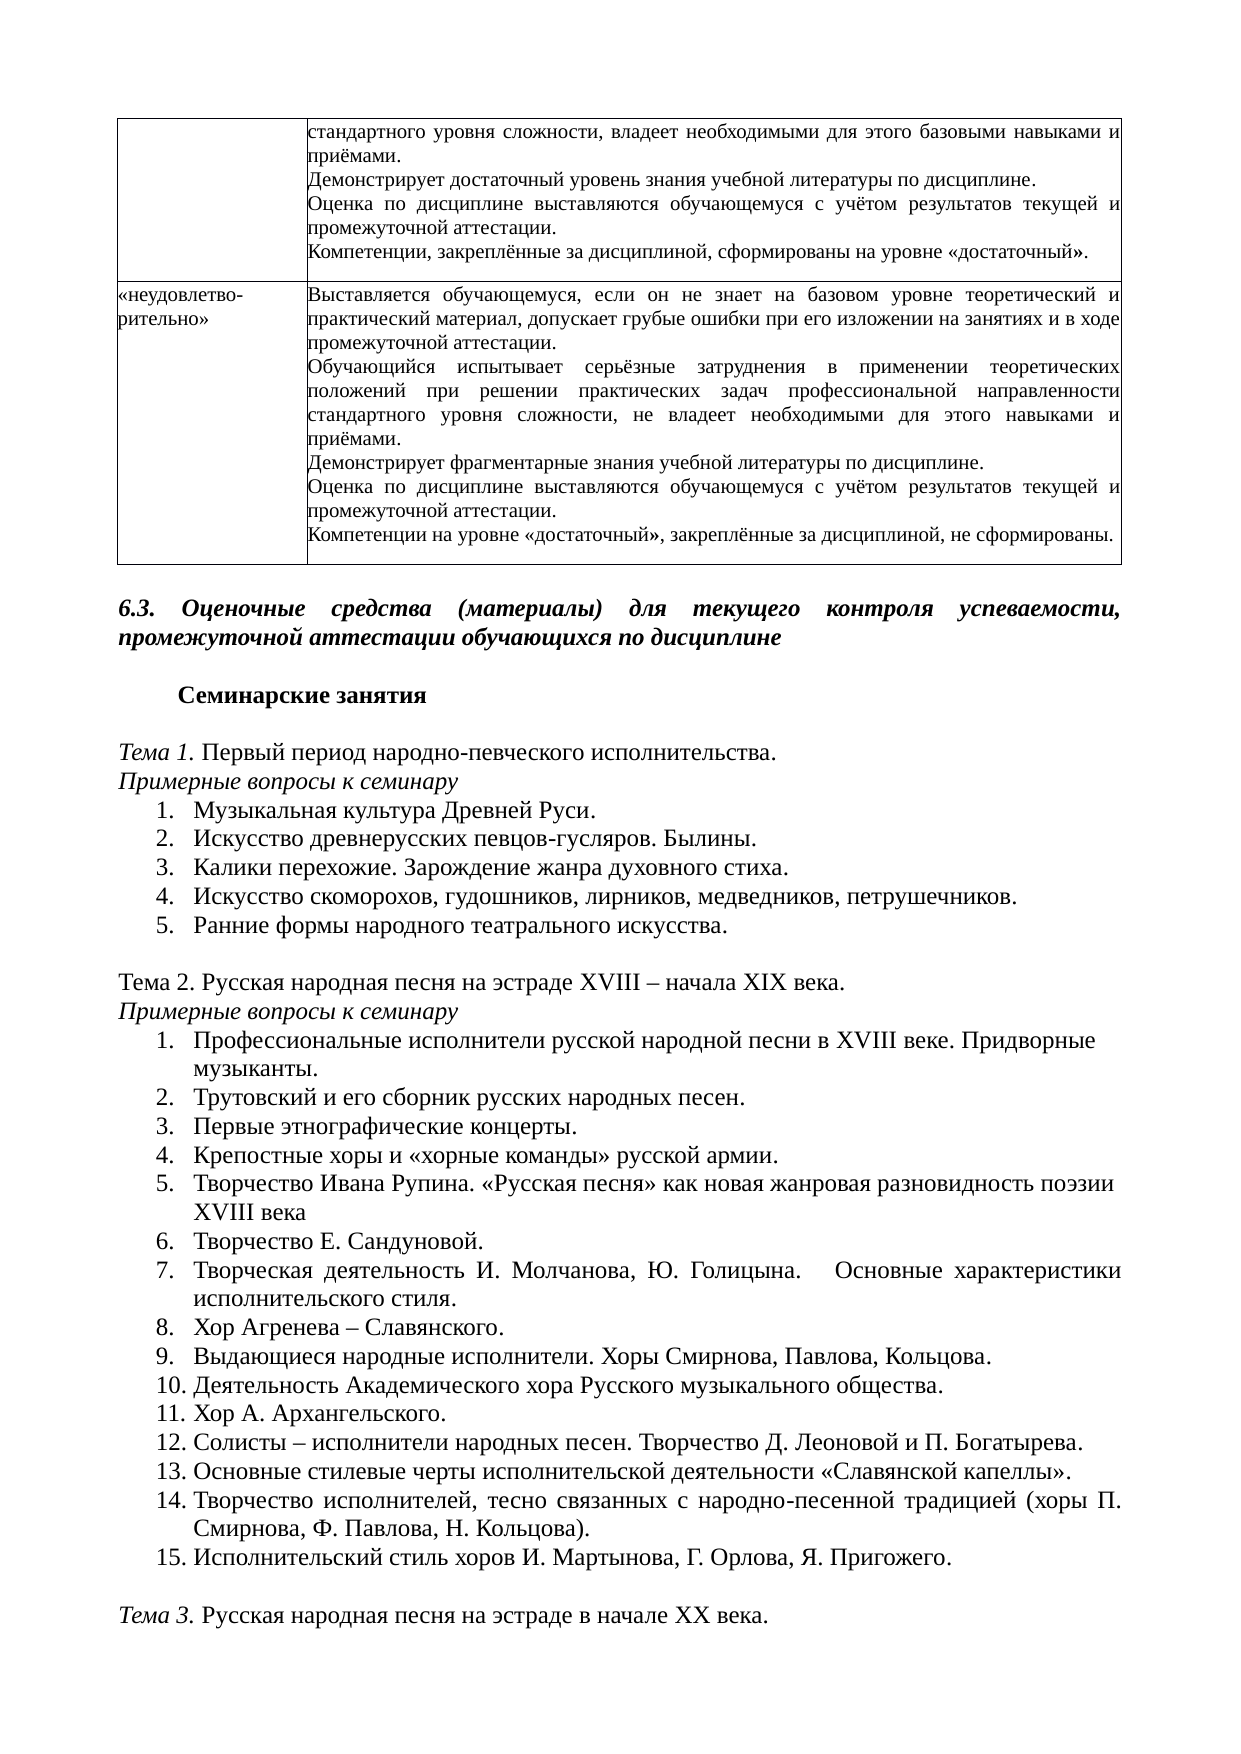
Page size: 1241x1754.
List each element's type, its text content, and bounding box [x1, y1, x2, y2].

list Солисты – исполнители народных песен. Творчество Д. Леоновой и П. Богатырева. [156, 1427, 1122, 1456]
list Деятельность Академического хора Русского музыкального общества. [156, 1370, 1122, 1398]
list Исполнительский стиль хоров И. Мартынова, Г. Орлова, Я. Пригожего. [156, 1542, 1122, 1571]
table_cell «неудовлетво-рительно» [118, 282, 307, 564]
list Профессиональные исполнители русской народной песни в XVIII веке. Придворные музыканты. [156, 1025, 1122, 1082]
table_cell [118, 119, 307, 281]
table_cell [308, 119, 1121, 281]
list Творчество Е. Сандуновой. [156, 1226, 1122, 1255]
list Искусство скоморохов, гудошников, лирников, медведников, петрушечников. [156, 881, 1122, 910]
text Семинарские занятия [118, 680, 1122, 708]
list Первые этнографические концерты. [156, 1111, 1122, 1140]
list Калики перехожие. Зарождение жанра духовного стиха. [156, 852, 1122, 881]
table_cell Выставляется обучающемуся, если он не знает на базовом уровне теоретический и практический материал, допускает грубые ошибки при его изложении на занятиях и в ходе промежуточной аттестации. Обучающийся испытывает серьёзные затруднения в применении теоретических положений при решении практических задач профессиональной направленности стандартного уровня сложности, не владеет необходимыми для этого навыками и приёмами. Демонстрирует фрагментарные знания учебной литературы по дисциплине. Оценка по дисциплине выставляются обучающемуся с учётом результатов текущей и промежуточной аттестации. Компетенции на уровне «достаточный», закреплённые за дисциплиной, не сформированы. [308, 282, 1121, 564]
list Искусство древнерусских певцов-гусляров. Былины. [156, 823, 1122, 852]
list Хор Агренева – Славянского. [156, 1312, 1122, 1341]
list Хор А. Архангельского. [156, 1398, 1122, 1427]
list Творческая деятельность И. Молчанова, Ю. Голицына. Основные характеристики исполнительского стиля. [156, 1255, 1122, 1312]
list Трутовский и его сборник русских народных песен. [156, 1082, 1122, 1111]
list Творчество исполнителей, тесно связанных с народно-песенной традицией (хоры П. Смирнова, Ф. Павлова, Н. Кольцова). [156, 1485, 1122, 1542]
list Основные стилевые черты исполнительской деятельности «Славянской капеллы». [156, 1456, 1122, 1485]
text Тема 1. Первый период народно-певческого исполнительства. [118, 737, 1122, 766]
text Примерные вопросы к семинару [118, 996, 1122, 1025]
list Выдающиеся народные исполнители. Хоры Смирнова, Павлова, Кольцова. [156, 1341, 1122, 1370]
text 6.3. Оценочные средства (материалы) для текущего контроля успеваемости, промежуточной аттестации обучающихся по дисциплине [118, 593, 1122, 651]
list Музыкальная культура Древней Руси. [156, 795, 1122, 823]
list Творчество Ивана Рупина. «Русская песня» как новая жанровая разновидность поэзии XVIII века [156, 1168, 1122, 1226]
text Тема 3. Русская народная песня на эстраде в начале XX века. [118, 1600, 1122, 1628]
list Ранние формы народного театрального искусства. [156, 910, 1122, 938]
text Примерные вопросы к семинару [118, 766, 1122, 795]
text Тема 2. Русская народная песня на эстраде XVIII – начала XIX века. [118, 967, 1122, 996]
list Крепостные хоры и «хорные команды» русской армии. [156, 1140, 1122, 1168]
